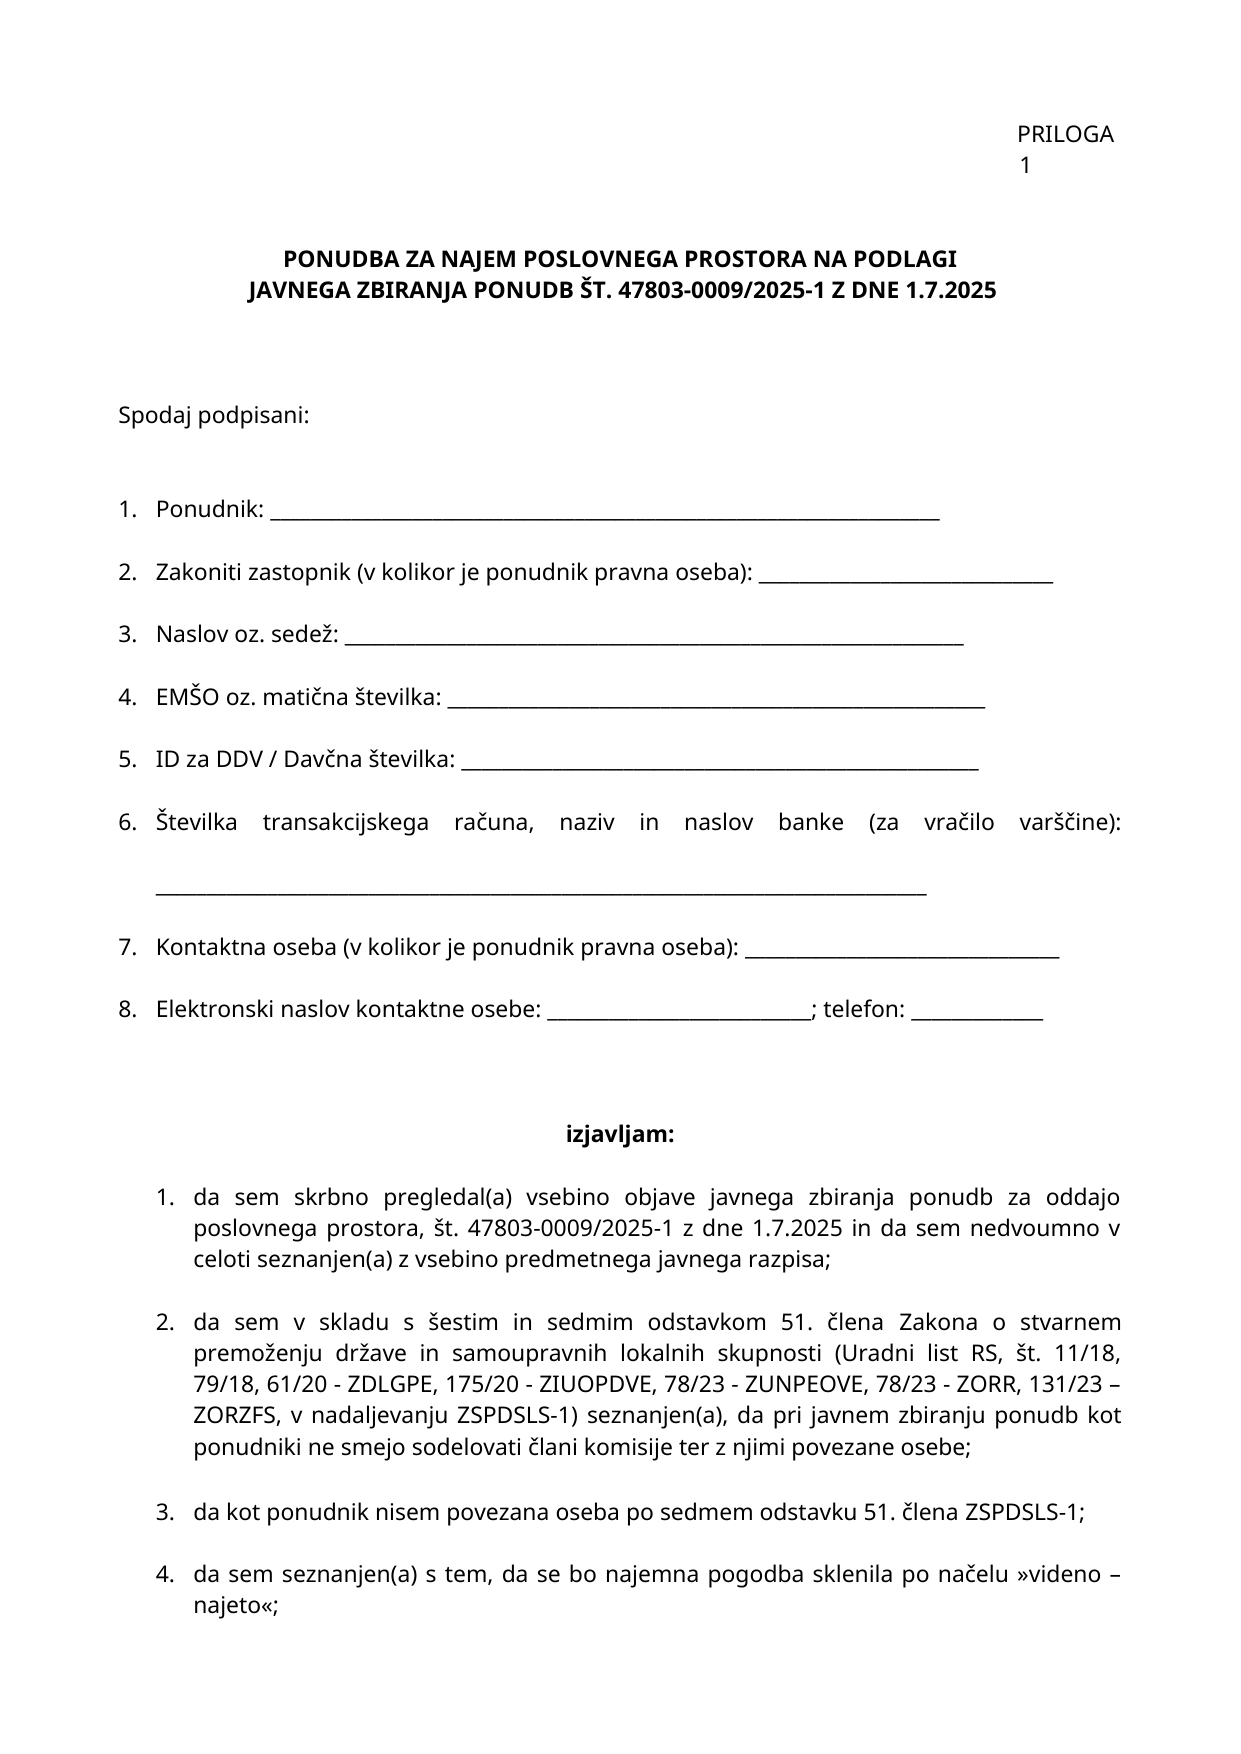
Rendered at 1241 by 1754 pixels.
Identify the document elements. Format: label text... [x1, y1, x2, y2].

list da sem skrbno pregledal(a) vsebino objave javnega zbiranja ponudb za oddajo poslovnega prostora, št. 47803-0009/2025-1 z dne 1.7.2025 in da sem nedvoumno v celoti seznanjen(a) z vsebino predmetnega javnega razpisa; [156, 1181, 1122, 1274]
text JAVNEGA ZBIRANJA PONUDB ŠT. 47803-0009/2025-1 Z DNE 1.7.2025 [118, 274, 1122, 306]
list Številka transakcijskega računa, naziv in naslov banke (za vračilo varščine): ____________________________________________________________________________ [118, 806, 1122, 899]
list ID za DDV / Davčna številka: ___________________________________________________ [118, 743, 1122, 774]
list da kot ponudnik nisem povezana oseba po sedmem odstavku 51. člena ZSPDSLS-1; [156, 1496, 1122, 1527]
list Zakoniti zastopnik (v kolikor je ponudnik pravna oseba): _____________________________ [118, 556, 1122, 587]
list Naslov oz. sedež: _____________________________________________________________ [118, 618, 1122, 649]
text PONUDBA ZA NAJEM POSLOVNEGA PROSTORA NA PODLAGI [118, 243, 1122, 274]
list da sem seznanjen(a) s tem, da se bo najemna pogodba sklenila po načelu »videno – najeto«; [156, 1558, 1122, 1621]
list EMŠO oz. matična številka: _____________________________________________________ [118, 681, 1122, 712]
list Elektronski naslov kontaktne osebe: __________________________; telefon: _____________ [118, 993, 1122, 1024]
list da sem v skladu s šestim in sedmim odstavkom 51. člena Zakona o stvarnem premoženju države in samoupravnih lokalnih skupnosti (Uradni list RS, št. 11/18, 79/18, 61/20 - ZDLGPE, 175/20 - ZIUOPDVE, 78/23 - ZUNPEOVE, 78/23 - ZORR, 131/23 – ZORZFS, v nadaljevanju ZSPDSLS-1) seznanjen(a), da pri javnem zbiranju ponudb kot ponudniki ne smejo sodelovati člani komisije ter z njimi povezane osebe; [156, 1306, 1122, 1462]
list Ponudnik: __________________________________________________________________ [118, 493, 1122, 524]
list Kontaktna oseba (v kolikor je ponudnik pravna oseba): _______________________________ [118, 931, 1122, 962]
text Spodaj podpisani: [118, 399, 1122, 431]
text izjavljam: [118, 1118, 1122, 1149]
text PRILOGA 1 [929, 118, 1122, 181]
